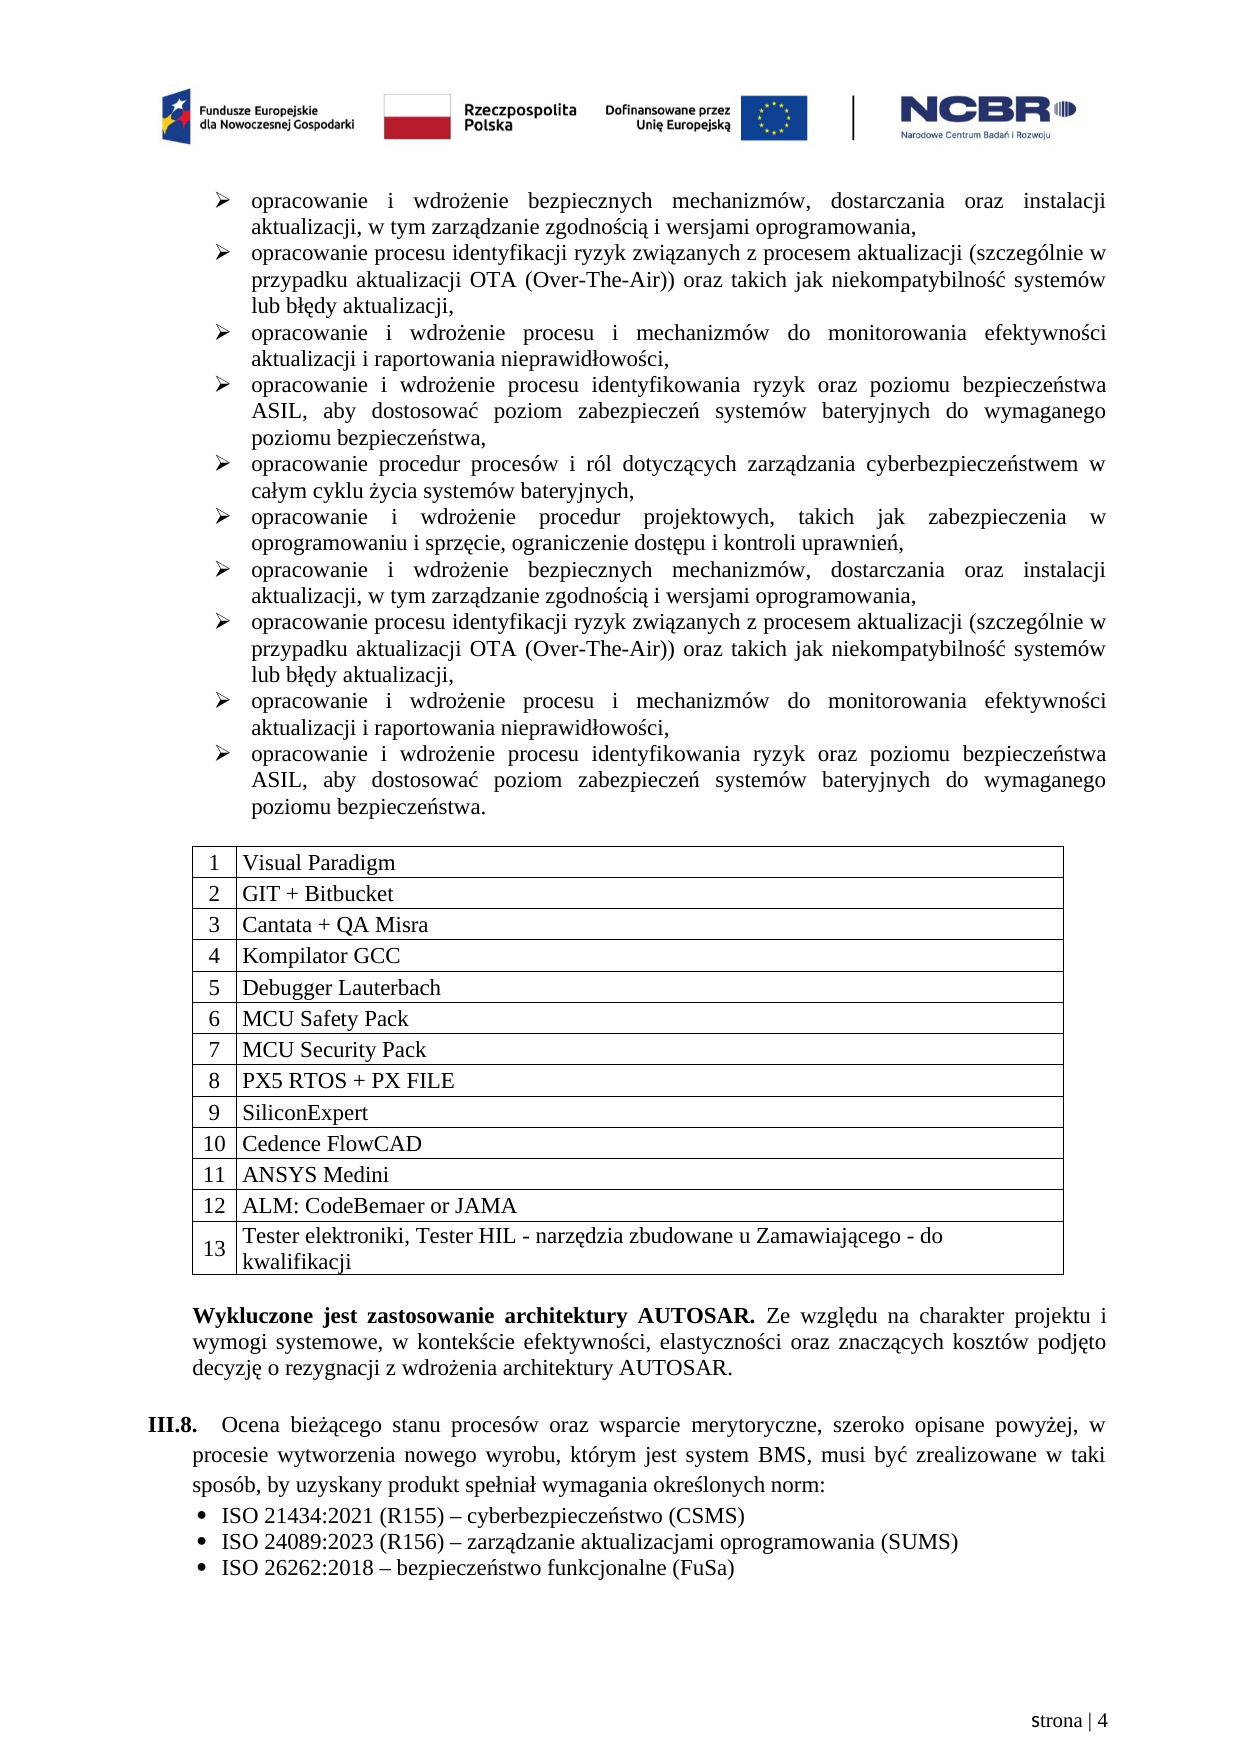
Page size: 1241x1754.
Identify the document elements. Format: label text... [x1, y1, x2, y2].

table_cell 13 [193, 1222, 236, 1274]
list opracowanie i wdrożenie procesu i mechanizmów do monitorowania efektywności aktualizacji i raportowania nieprawidłowości, [213, 318, 1107, 371]
table_cell 9 [193, 1097, 236, 1127]
table_cell Tester elektroniki, Tester HIL - narzędzia zbudowane u Zamawiającego - do kwalifikacji [237, 1222, 1063, 1274]
table_cell PX5 RTOS + PX FILE [237, 1065, 1063, 1096]
list opracowanie i wdrożenie procesu identyfikowania ryzyk oraz poziomu bezpieczeństwa ASIL, aby dostosować poziom zabezpieczeń systemów bateryjnych do wymaganego poziomu bezpieczeństwa, [213, 371, 1107, 450]
list opracowanie procesu identyfikacji ryzyk związanych z procesem aktualizacji (szczególnie w przypadku aktualizacji OTA (Over-The-Air)) oraz takich jak niekompatybilność systemów lub błędy aktualizacji, [213, 608, 1107, 687]
table_cell 8 [193, 1065, 236, 1096]
table_header 1 [193, 847, 236, 877]
list opracowanie procedur procesów i ról dotyczących zarządzania cyberbezpieczeństwem w całym cyklu życia systemów bateryjnych, [213, 450, 1107, 503]
table_cell 7 [193, 1034, 236, 1064]
list opracowanie i wdrożenie bezpiecznych mechanizmów, dostarczania oraz instalacji aktualizacji, w tym zarządzanie zgodnością i wersjami oprogramowania, [213, 187, 1107, 239]
table_cell 10 [193, 1128, 236, 1158]
list ISO 26262:2018 – bezpieczeństwo funkcjonalne (FuSa) [198, 1554, 1107, 1581]
table_cell SiliconExpert [237, 1097, 1063, 1127]
table_cell ANSYS Medini [237, 1159, 1063, 1189]
table_cell 6 [193, 1003, 236, 1033]
table_header Visual Paradigm [237, 847, 1063, 877]
list opracowanie i wdrożenie procesu identyfikowania ryzyk oraz poziomu bezpieczeństwa ASIL, aby dostosować poziom zabezpieczeń systemów bateryjnych do wymaganego poziomu bezpieczeństwa. [213, 740, 1107, 819]
list opracowanie i wdrożenie procesu i mechanizmów do monitorowania efektywności aktualizacji i raportowania nieprawidłowości, [213, 687, 1107, 740]
table_cell MCU Security Pack [237, 1034, 1063, 1064]
list opracowanie procesu identyfikacji ryzyk związanych z procesem aktualizacji (szczególnie w przypadku aktualizacji OTA (Over-The-Air)) oraz takich jak niekompatybilność systemów lub błędy aktualizacji, [213, 239, 1107, 318]
table_cell Kompilator GCC [237, 940, 1063, 971]
list ISO 24089:2023 (R156) – zarządzanie aktualizacjami oprogramowania (SUMS) [198, 1528, 1107, 1554]
text Wykluczone jest zastosowanie architektury AUTOSAR. Ze względu na charakter projektu i wymogi systemowe, w kontekście efektywności, elastyczności oraz znaczących kosztów podjęto decyzję o rezygnacji z wdrożenia architektury AUTOSAR. [192, 1302, 1107, 1381]
table_cell MCU Safety Pack [237, 1003, 1063, 1033]
list Ocena bieżącego stanu procesów oraz wsparcie merytoryczne, szeroko opisane powyżej, w procesie wytworzenia nowego wyrobu, którym jest system BMS, musi być zrealizowane w taki sposób, by uzyskany produkt spełniał wymagania określonych norm: [148, 1411, 1107, 1498]
picture [147, 73, 1093, 159]
list ISO 21434:2021 (R155) – cyberbezpieczeństwo (CSMS) [198, 1502, 1107, 1528]
table_cell 11 [193, 1159, 236, 1189]
table_cell Cantata + QA Misra [237, 909, 1063, 939]
table_cell 3 [193, 909, 236, 939]
table_cell ALM: CodeBemaer or JAMA [237, 1190, 1063, 1221]
table_cell 4 [193, 940, 236, 971]
table_cell 5 [193, 972, 236, 1002]
table_cell GIT + Bitbucket [237, 878, 1063, 908]
list opracowanie i wdrożenie bezpiecznych mechanizmów, dostarczania oraz instalacji aktualizacji, w tym zarządzanie zgodnością i wersjami oprogramowania, [213, 556, 1107, 608]
table_cell 12 [193, 1190, 236, 1221]
table_cell Debugger Lauterbach [237, 972, 1063, 1002]
table_cell 2 [193, 878, 236, 908]
table_cell Cedence FlowCAD [237, 1128, 1063, 1158]
list opracowanie i wdrożenie procedur projektowych, takich jak zabezpieczenia w oprogramowaniu i sprzęcie, ograniczenie dostępu i kontroli uprawnień, [213, 503, 1107, 556]
